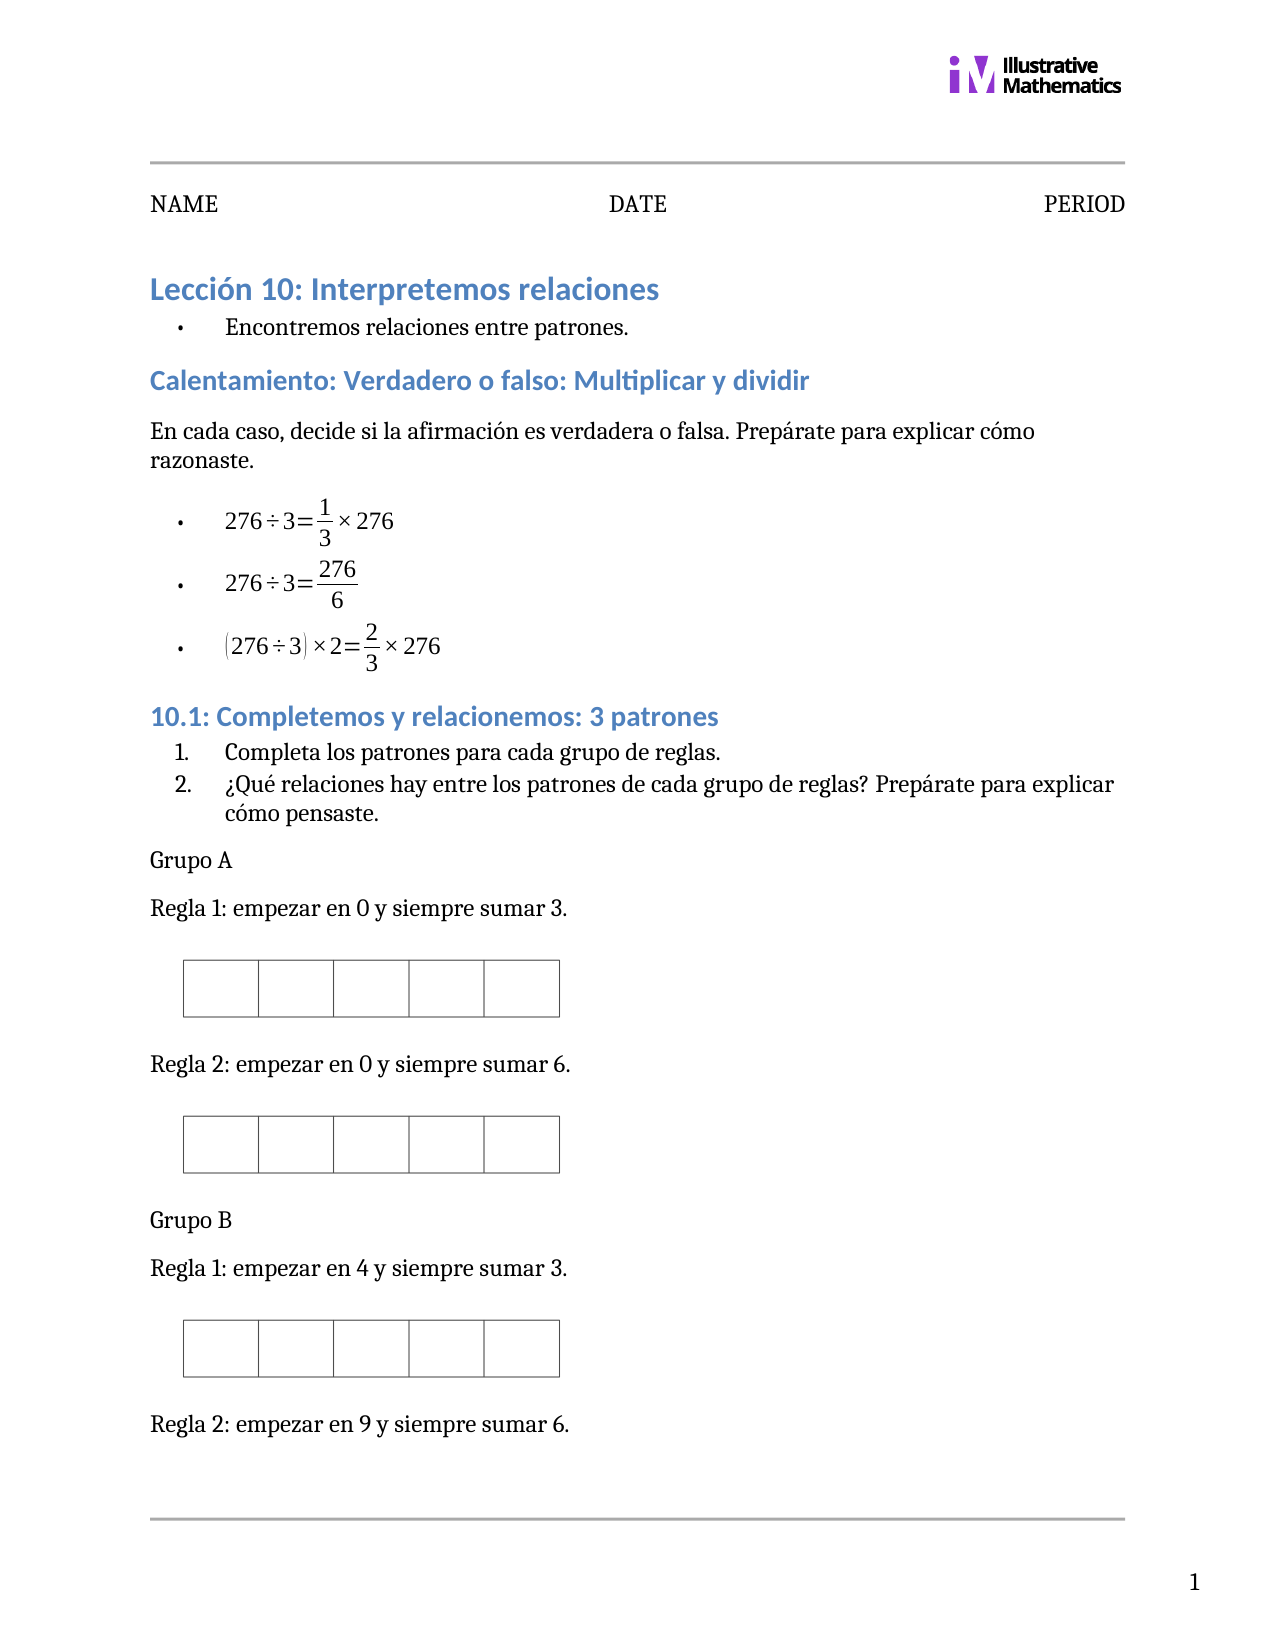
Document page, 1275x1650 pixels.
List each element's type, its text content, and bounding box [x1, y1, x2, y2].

text Grupo B [150, 1206, 1125, 1235]
subtitle Lección 10: Interpretemos relaciones [150, 268, 1125, 309]
picture [168, 1301, 672, 1392]
text En cada caso, decide si la afirmación es verdadera o falsa. Prepárate para explicar cómo razonaste. [150, 417, 1125, 474]
subtitle Calentamiento: Verdadero o falso: Multiplicar y dividir [150, 362, 1125, 398]
picture [168, 941, 672, 1032]
text Grupo A [150, 846, 1125, 875]
text Regla 2: empezar en 9 y siempre sumar 6. [150, 1410, 1125, 1439]
list ¿Qué relaciones hay entre los patrones de cada grupo de reglas? Prepárate para explicar cómo pensaste. [175, 770, 1125, 828]
picture [949, 55, 1121, 93]
list Encontremos relaciones entre patrones. [175, 313, 1125, 342]
picture [168, 1097, 672, 1188]
text Regla 1: empezar en 0 y siempre sumar 3. [150, 894, 1125, 923]
text Regla 1: empezar en 4 y siempre sumar 3. [150, 1254, 1125, 1283]
text Regla 2: empezar en 0 y siempre sumar 6. [150, 1050, 1125, 1079]
list Completa los patrones para cada grupo de reglas. [175, 738, 1125, 766]
subtitle 10.1: Completemos y relacionemos: 3 patrones [150, 698, 1125, 734]
